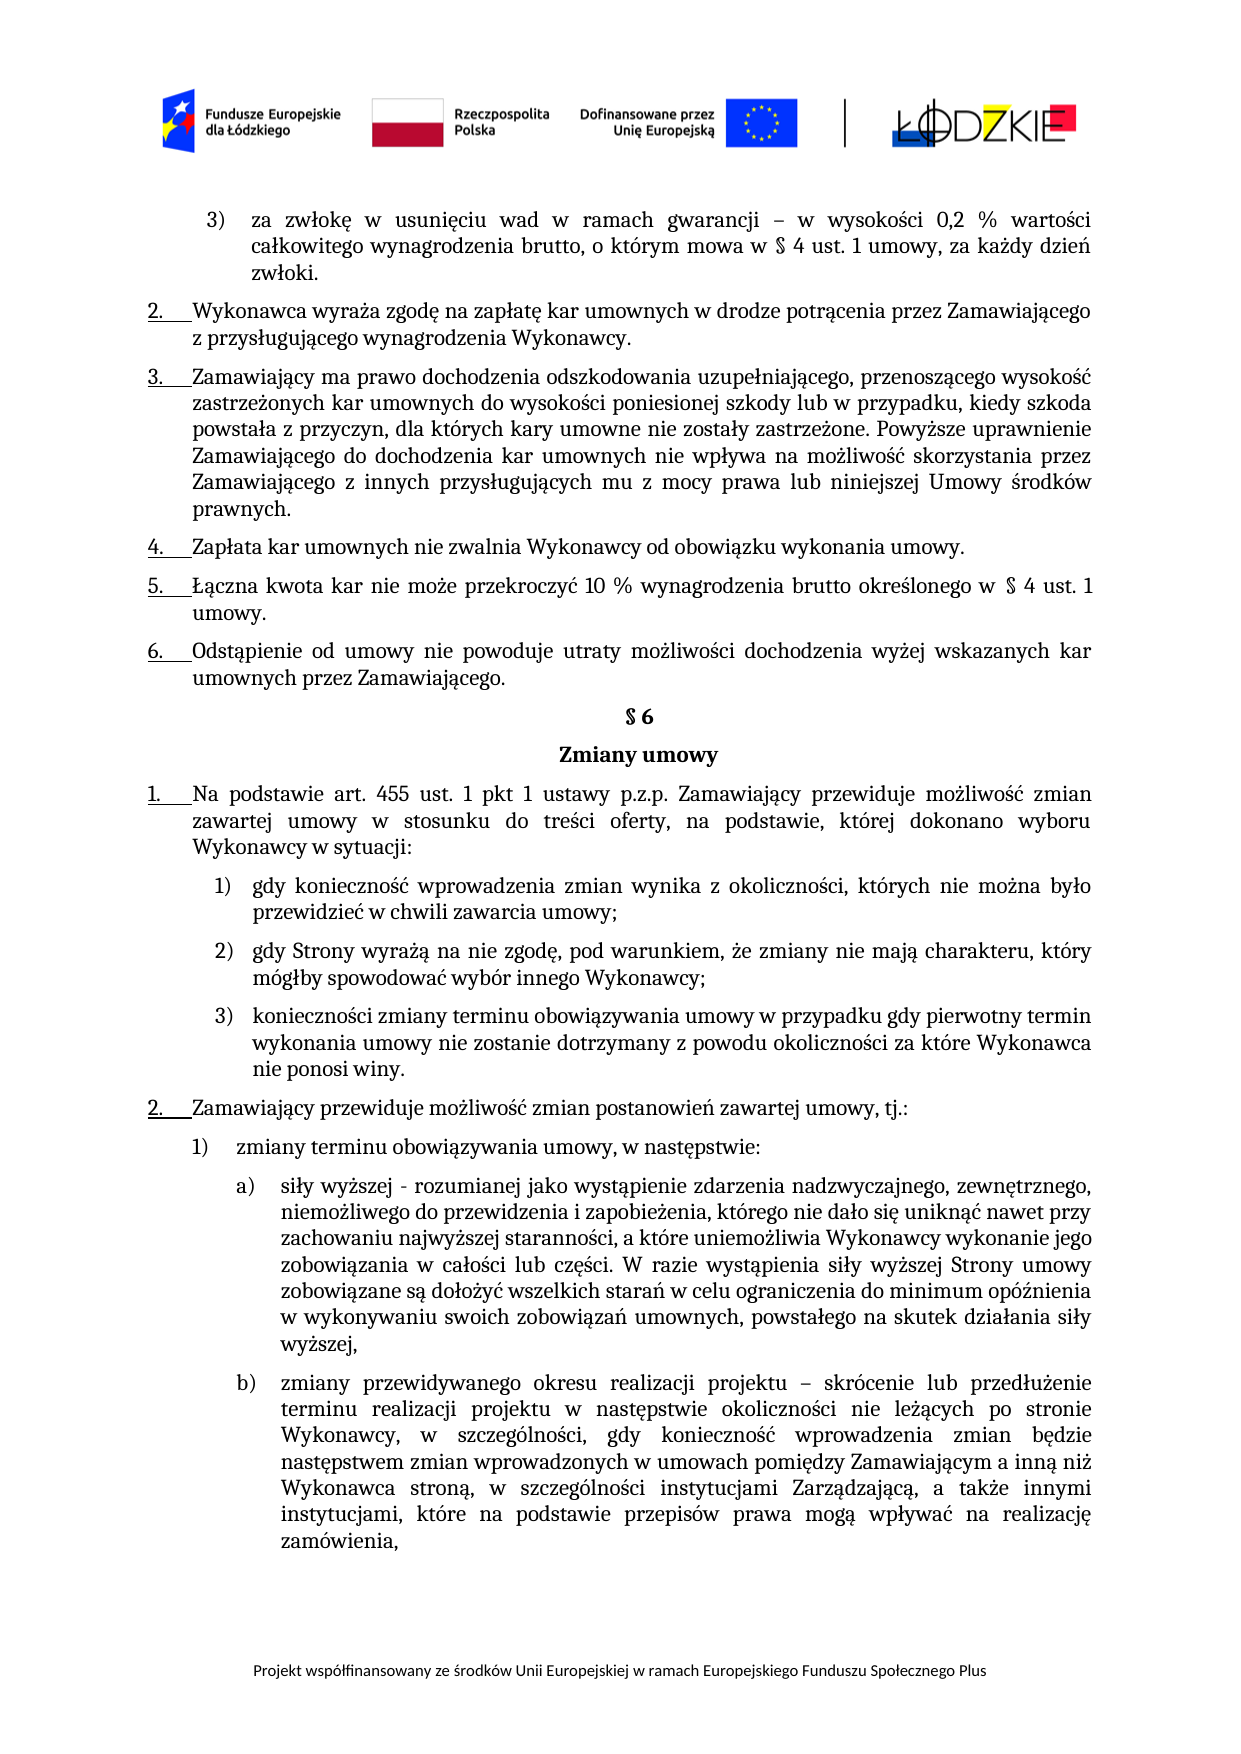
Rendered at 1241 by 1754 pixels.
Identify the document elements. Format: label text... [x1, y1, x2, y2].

list za zwłokę w usunięciu wad w ramach gwarancji – w wysokości 0,2 % wartości całkowitego wynagrodzenia brutto, o którym mowa w § 4 ust. 1 umowy, za każdy dzień zwłoki. [207, 207, 1093, 286]
list konieczności zmiany terminu obowiązywania umowy w przypadku gdy pierwotny termin wykonania umowy nie zostanie dotrzymany z powodu okoliczności za które Wykonawca nie ponosi winy. [215, 1003, 1093, 1082]
list Wykonawca wyraża zgodę na zapłatę kar umownych w drodze potrącenia przez Zamawiającego z przysługującego wynagrodzenia Wykonawcy. [148, 298, 1093, 351]
list Zamawiający przewiduje możliwość zmian postanowień zawartej umowy, tj.: [148, 1095, 1093, 1121]
list zmiany terminu obowiązywania umowy, w następstwie: [192, 1133, 1093, 1160]
list Zamawiający ma prawo dochodzenia odszkodowania uzupełniającego, przenoszącego wysokość zastrzeżonych kar umownych do wysokości poniesionej szkody lub w przypadku, kiedy szkoda powstała z przyczyn, dla których kary umowne nie zostały zastrzeżone. Powyższe uprawnienie Zamawiającego do dochodzenia kar umownych nie wpływa na możliwość skorzystania przez Zamawiającego z innych przysługujących mu z mocy prawa lub niniejszej Umowy środków prawnych. [148, 363, 1093, 522]
list Odstąpienie od umowy nie powoduje utraty możliwości dochodzenia wyżej wskazanych kar umownych przez Zamawiającego. [148, 638, 1093, 691]
picture [147, 73, 1092, 169]
list zmiany przewidywanego okresu realizacji projektu – skrócenie lub przedłużenie terminu realizacji projektu w następstwie okoliczności nie leżących po stronie Wykonawcy, w szczególności, gdy konieczność wprowadzenia zmian będzie następstwem zmian wprowadzonych w umowach pomiędzy Zamawiającym a inną niż Wykonawca stroną, w szczególności instytucjami Zarządzającą, a także innymi instytucjami, które na podstawie przepisów prawa mogą wpływać na realizację zamówienia, [236, 1369, 1093, 1554]
list gdy konieczność wprowadzenia zmian wynika z okoliczności, których nie można było przewidzieć w chwili zawarcia umowy; [215, 873, 1093, 925]
list gdy Strony wyrażą na nie zgodę, pod warunkiem, że zmiany nie mają charakteru, który mógłby spowodować wybór innego Wykonawcy; [215, 938, 1093, 991]
list Na podstawie ustawy Zamawiający przewiduje możliwość zmian zawartej umowy w stosunku do treści oferty, na podstawie, której dokonano wyboru Wykonawcy w sytuacji: [148, 781, 1093, 860]
list Łączna kwota kar nie może przekroczyć 10 % wynagrodzenia brutto określonego w umowy. [148, 573, 1093, 626]
list siły wyższej - rozumianej jako wystąpienie zdarzenia nadzwyczajnego, zewnętrznego, niemożliwego do przewidzenia i zapobieżenia, którego nie dało się uniknąć nawet przy zachowaniu najwyższej staranności, a które uniemożliwia Wykonawcy wykonanie jego zobowiązania w całości lub części. W razie wystąpienia siły wyższej Strony umowy zobowiązane są dołożyć wszelkich starań w celu ograniczenia do minimum opóźnienia w wykonywaniu swoich zobowiązań umownych, powstałego na skutek działania siły wyższej, [236, 1172, 1093, 1357]
list Zapłata kar umownych nie zwalnia Wykonawcy od obowiązku wykonania umowy. [148, 534, 1093, 561]
text Zmiany umowy [185, 742, 1093, 769]
